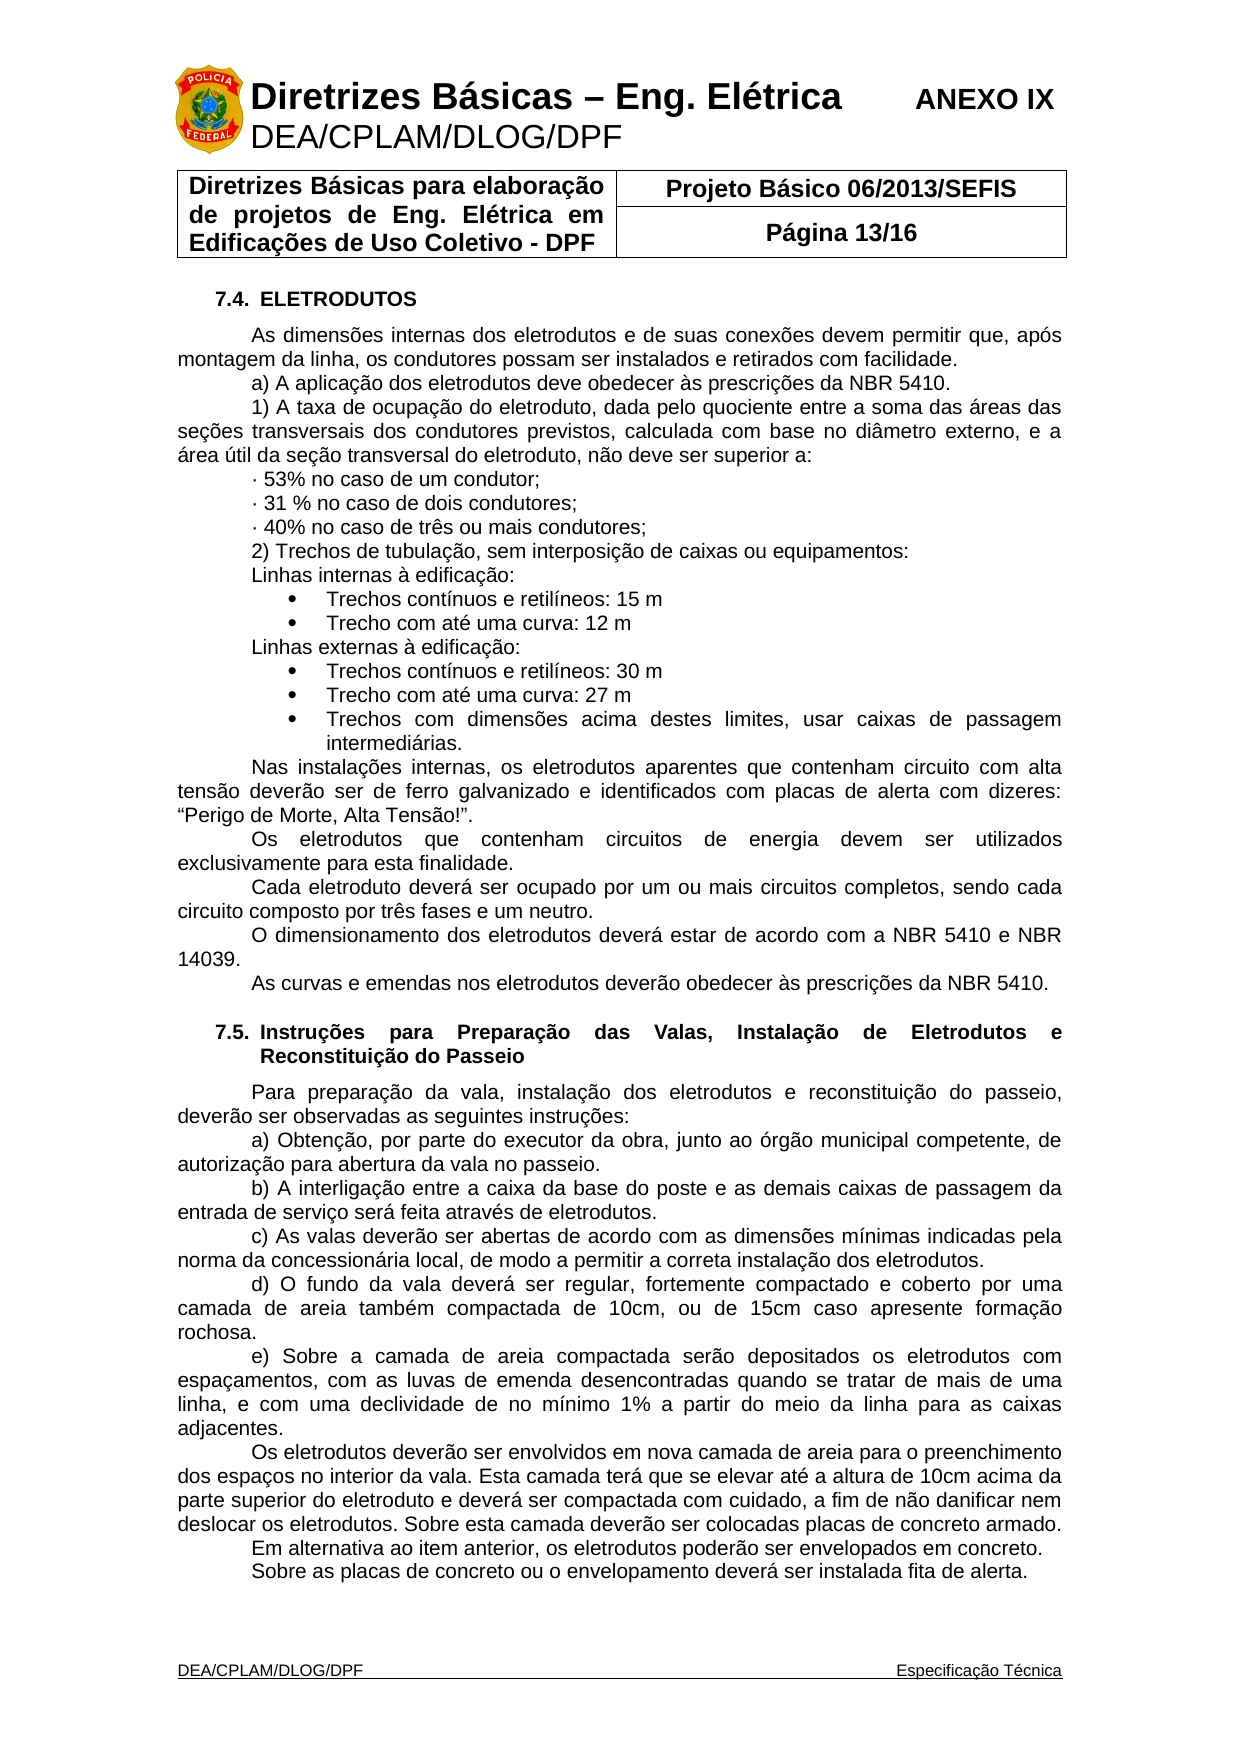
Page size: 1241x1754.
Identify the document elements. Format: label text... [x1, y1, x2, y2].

text b) A interligação entre a caixa da base do poste e as demais caixas de passagem da entrada de serviço será feita através de eletrodutos. [177, 1176, 1063, 1224]
text 1) A taxa de ocupação do eletroduto, dada pelo quociente entre a soma das áreas das seções transversais dos condutores previstos, calculada com base no diâmetro externo, e a área útil da seção transversal do eletroduto, não deve ser superior a: [177, 395, 1063, 467]
text Sobre as placas de concreto ou o envelopamento deverá ser instalada fita de alerta. [177, 1559, 1063, 1583]
text Os eletrodutos que contenham circuitos de energia devem ser utilizados exclusivamente para esta finalidade. [177, 827, 1063, 875]
text Em alternativa ao item anterior, os eletrodutos poderão ser envelopados em concreto. [177, 1535, 1063, 1559]
list Trechos contínuos e retilíneos: 15 m [288, 587, 1063, 611]
text a) A aplicação dos eletrodutos deve obedecer às prescrições da NBR 5410. [177, 371, 1063, 395]
text Os eletrodutos deverão ser envolvidos em nova camada de areia para o preenchimento dos espaços no interior da vala. Esta camada terá que se elevar até a altura de 10cm acima da parte superior do eletroduto e deverá ser compactada com cuidado, a fim de não danificar nem deslocar os eletrodutos. Sobre esta camada deverão ser colocadas placas de concreto armado. [177, 1439, 1063, 1535]
text · 31 % no caso de dois condutores; [177, 491, 1063, 515]
text · 53% no caso de um condutor; [177, 467, 1063, 491]
text Nas instalações internas, os eletrodutos aparentes que contenham circuito com alta tensão deverão ser de ferro galvanizado e identificados com placas de alerta com dizeres: “Perigo de Morte, Alta Tensão!”. [177, 755, 1063, 827]
list Trechos contínuos e retilíneos: 30 m [288, 659, 1063, 683]
text Para preparação da vala, instalação dos eletrodutos e reconstituição do passeio, deverão ser observadas as seguintes instruções: [177, 1080, 1063, 1128]
text As curvas e emendas nos eletrodutos deverão obedecer às prescrições da NBR 5410. [177, 971, 1063, 995]
text · 40% no caso de três ou mais condutores; [177, 515, 1063, 539]
text O dimensionamento dos eletrodutos deverá estar de acordo com a NBR 5410 e NBR 14039. [177, 923, 1063, 971]
text e) Sobre a camada de areia compactada serão depositados os eletrodutos com espaçamentos, com as luvas de emenda desencontradas quando se tratar de mais de uma linha, e com uma declividade de no mínimo 1% a partir do meio da linha para as caixas adjacentes. [177, 1344, 1063, 1439]
text d) O fundo da vala deverá ser regular, fortemente compactado e coberto por uma camada de areia também compactada de 10cm, ou de 15cm caso apresente formação rochosa. [177, 1272, 1063, 1344]
text c) As valas deverão ser abertas de acordo com as dimensões mínimas indicadas pela norma da concessionária local, de modo a permitir a correta instalação dos eletrodutos. [177, 1224, 1063, 1272]
text Cada eletroduto deverá ser ocupado por um ou mais circuitos completos, sendo cada circuito composto por três fases e um neutro. [177, 875, 1063, 923]
text a) Obtenção, por parte do executor da obra, junto ao órgão municipal competente, de autorização para abertura da vala no passeio. [177, 1128, 1063, 1176]
list Trecho com até uma curva: 27 m [288, 683, 1063, 707]
subtitle Instruções para Preparação das Valas, Instalação de Eletrodutos e Reconstituição do Passeio [215, 1020, 1063, 1068]
text As dimensões internas dos eletrodutos e de suas conexões devem permitir que, após montagem da linha, os condutores possam ser instalados e retirados com facilidade. [177, 323, 1063, 371]
text Linhas internas à edificação: [177, 563, 1063, 587]
text Linhas externas à edificação: [177, 635, 1063, 659]
subtitle ELETRODUTOS [215, 287, 1063, 311]
text 2) Trechos de tubulação, sem interposição de caixas ou equipamentos: [177, 539, 1063, 563]
list Trecho com até uma curva: 12 m [288, 611, 1063, 635]
list Trechos com dimensões acima destes limites, usar caixas de passagem intermediárias. [288, 707, 1063, 755]
